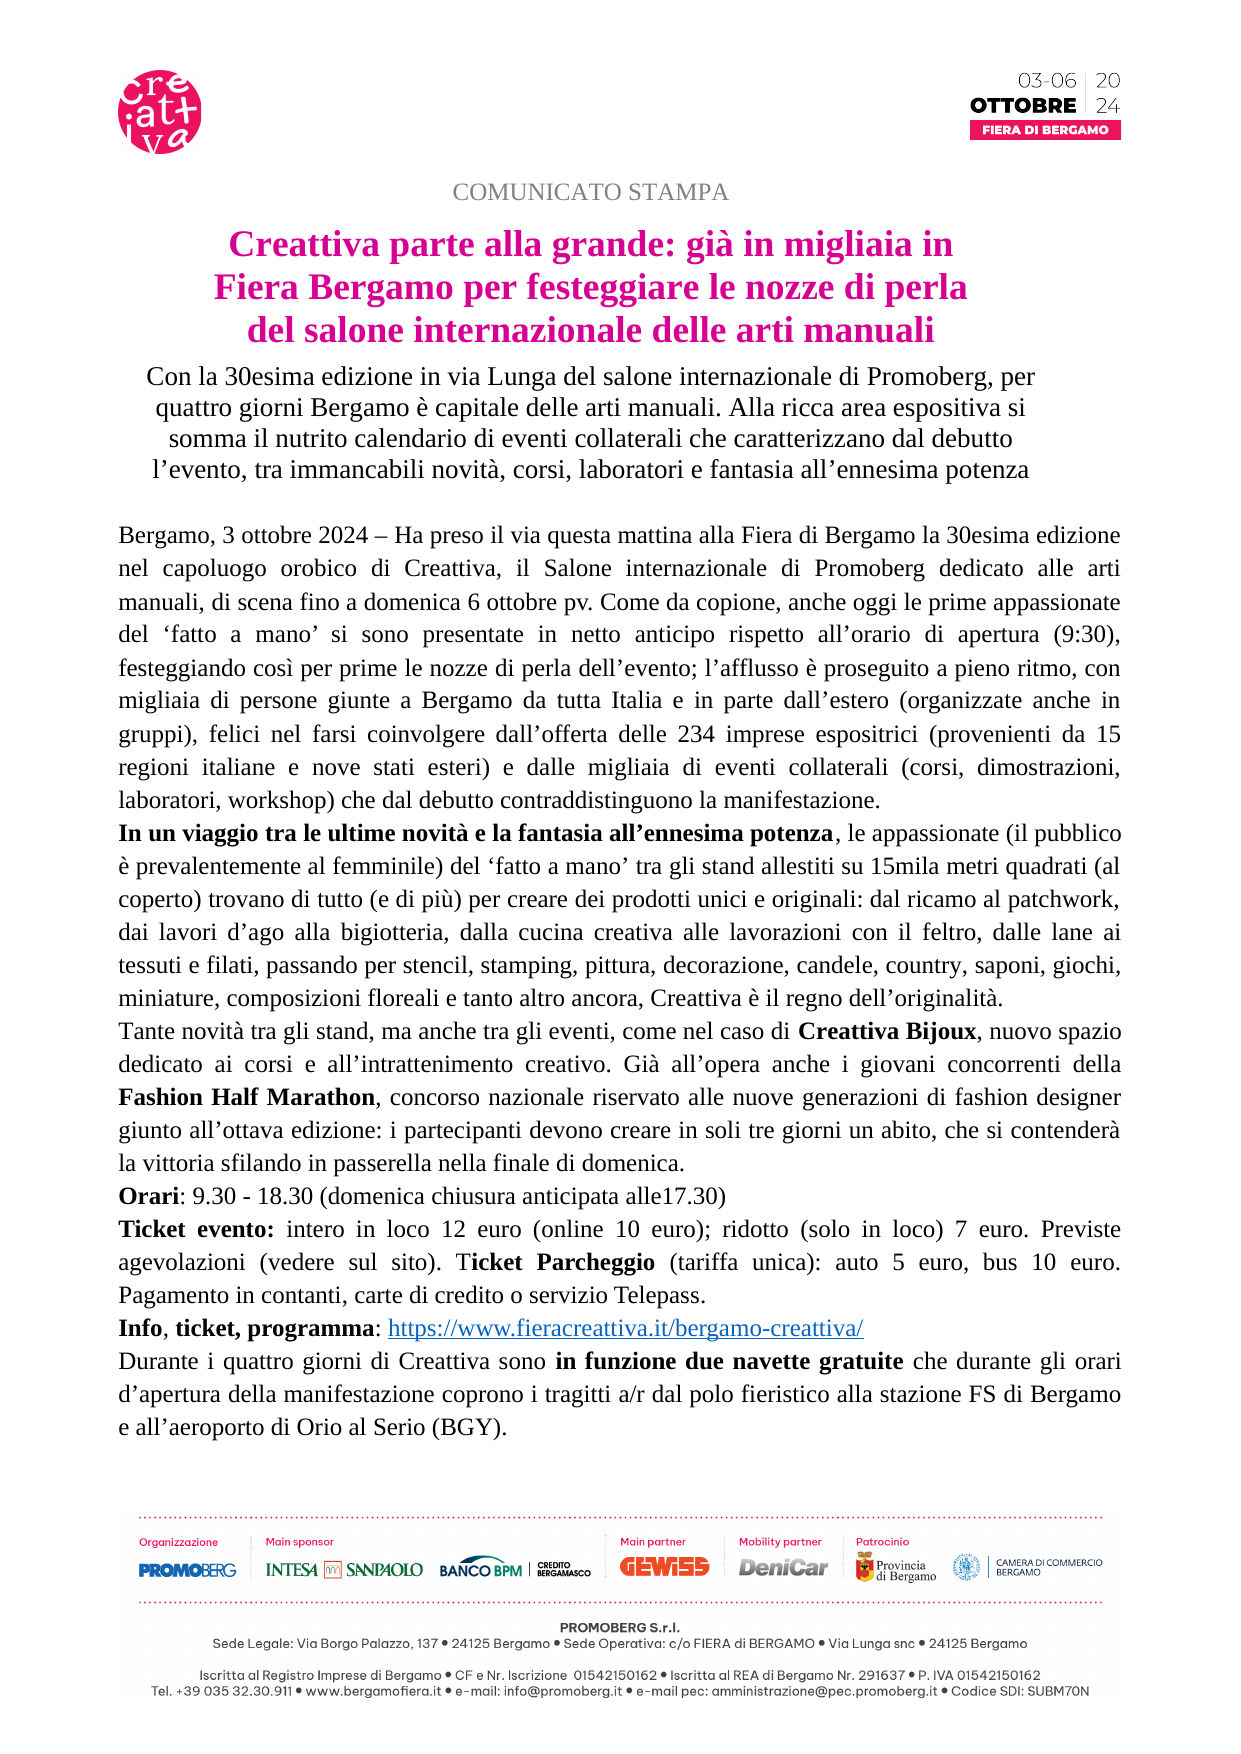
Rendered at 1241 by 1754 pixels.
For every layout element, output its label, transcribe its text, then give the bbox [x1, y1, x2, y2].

text del salone internazionale delle arti manuali [118, 307, 1064, 351]
text Creattiva parte alla grande: già in migliaia in [118, 221, 1064, 264]
text Info, ticket, programma: https://www.fieracreattiva.it/bergamo-creattiva/ [118, 1313, 1122, 1342]
text COMUNICATO STAMPA [118, 177, 1064, 206]
text Tante novità tra gli stand, ma anche tra gli eventi, come nel caso di Creattiva Bijoux, nuovo spazio dedicato ai corsi e all’intrattenimento creativo. Già all’opera anche i giovani concorrenti della Fashion Half Marathon, concorso nazionale riservato alle nuove generazioni di fashion designer giunto all’ottava edizione: i partecipanti devono creare in soli tre giorni un abito, che si contenderà la vittoria sfilando in passerella nella finale di domenica. [118, 1016, 1122, 1177]
text Bergamo, 3 ottobre 2024 – Ha preso il via questa mattina alla Fiera di Bergamo la 30esima edizione nel capoluogo orobico di Creattiva, il Salone internazionale di Promoberg dedicato alle arti manuali, di scena fino a domenica 6 ottobre pv. Come da copione, anche oggi le prime appassionate del ‘fatto a mano’ si sono presentate in netto anticipo rispetto all’orario di apertura (9:30), festeggiando così per prime le nozze di perla dell’evento; l’afflusso è proseguito a pieno ritmo, con migliaia di persone giunte a Bergamo da tutta Italia e in parte dall’estero (organizzate anche in gruppi), felici nel farsi coinvolgere dall’offerta delle 234 imprese espositrici (provenienti da 15 regioni italiane e nove stati esteri) e dalle migliaia di eventi collaterali (corsi, dimostrazioni, laboratori, workshop) che dal debutto contraddistinguono la manifestazione. [118, 521, 1122, 813]
text Durante i quattro giorni di Creattiva sono in funzione due navette gratuite che durante gli orari d’apertura della manifestazione coprono i tragitti a/r dal polo fieristico alla stazione FS di Bergamo e all’aeroporto di Orio al Serio (BGY). [118, 1346, 1122, 1441]
text Orari: 9.30 - 18.30 (domenica chiusura anticipata alle17.30) [118, 1181, 1122, 1210]
text Fiera Bergamo per festeggiare le nozze di perla [118, 264, 1064, 307]
picture [118, 1510, 1122, 1702]
text In un viaggio tra le ultime novità e la fantasia all’ennesima potenza, le appassionate (il pubblico è prevalentemente al femminile) del ‘fatto a mano’ tra gli stand allestiti su 15mila metri quadrati (al coperto) trovano di tutto (e di più) per creare dei prodotti unici e originali: dal ricamo al patchwork, dai lavori d’ago alla bigiotteria, dalla cucina creativa alle lavorazioni con il feltro, dalle lane ai tessuti e filati, passando per stencil, stamping, pittura, decorazione, candele, country, saponi, giochi, miniature, composizioni floreali e tanto altro ancora, Creattiva è il regno dell’originalità. [118, 818, 1122, 1012]
text Con la 30esima edizione in via Lunga del salone internazionale di Promoberg, per quattro giorni Bergamo è capitale delle arti manuali. Alla ricca area espositiva si [118, 360, 1064, 422]
text somma il nutrito calendario di eventi collaterali che caratterizzano dal debutto l’evento, tra immancabili novità, corsi, laboratori e fantasia all’ennesima potenza [118, 422, 1064, 485]
text Ticket evento: intero in loco 12 euro (online 10 euro); ridotto (solo in loco) 7 euro. Previste agevolazioni (vedere sul sito). Ticket Parcheggio (tariffa unica): auto 5 euro, bus 10 euro. Pagamento in contanti, carte di credito o servizio Telepass. [118, 1214, 1122, 1309]
picture [968, 70, 1123, 141]
picture [118, 70, 202, 154]
